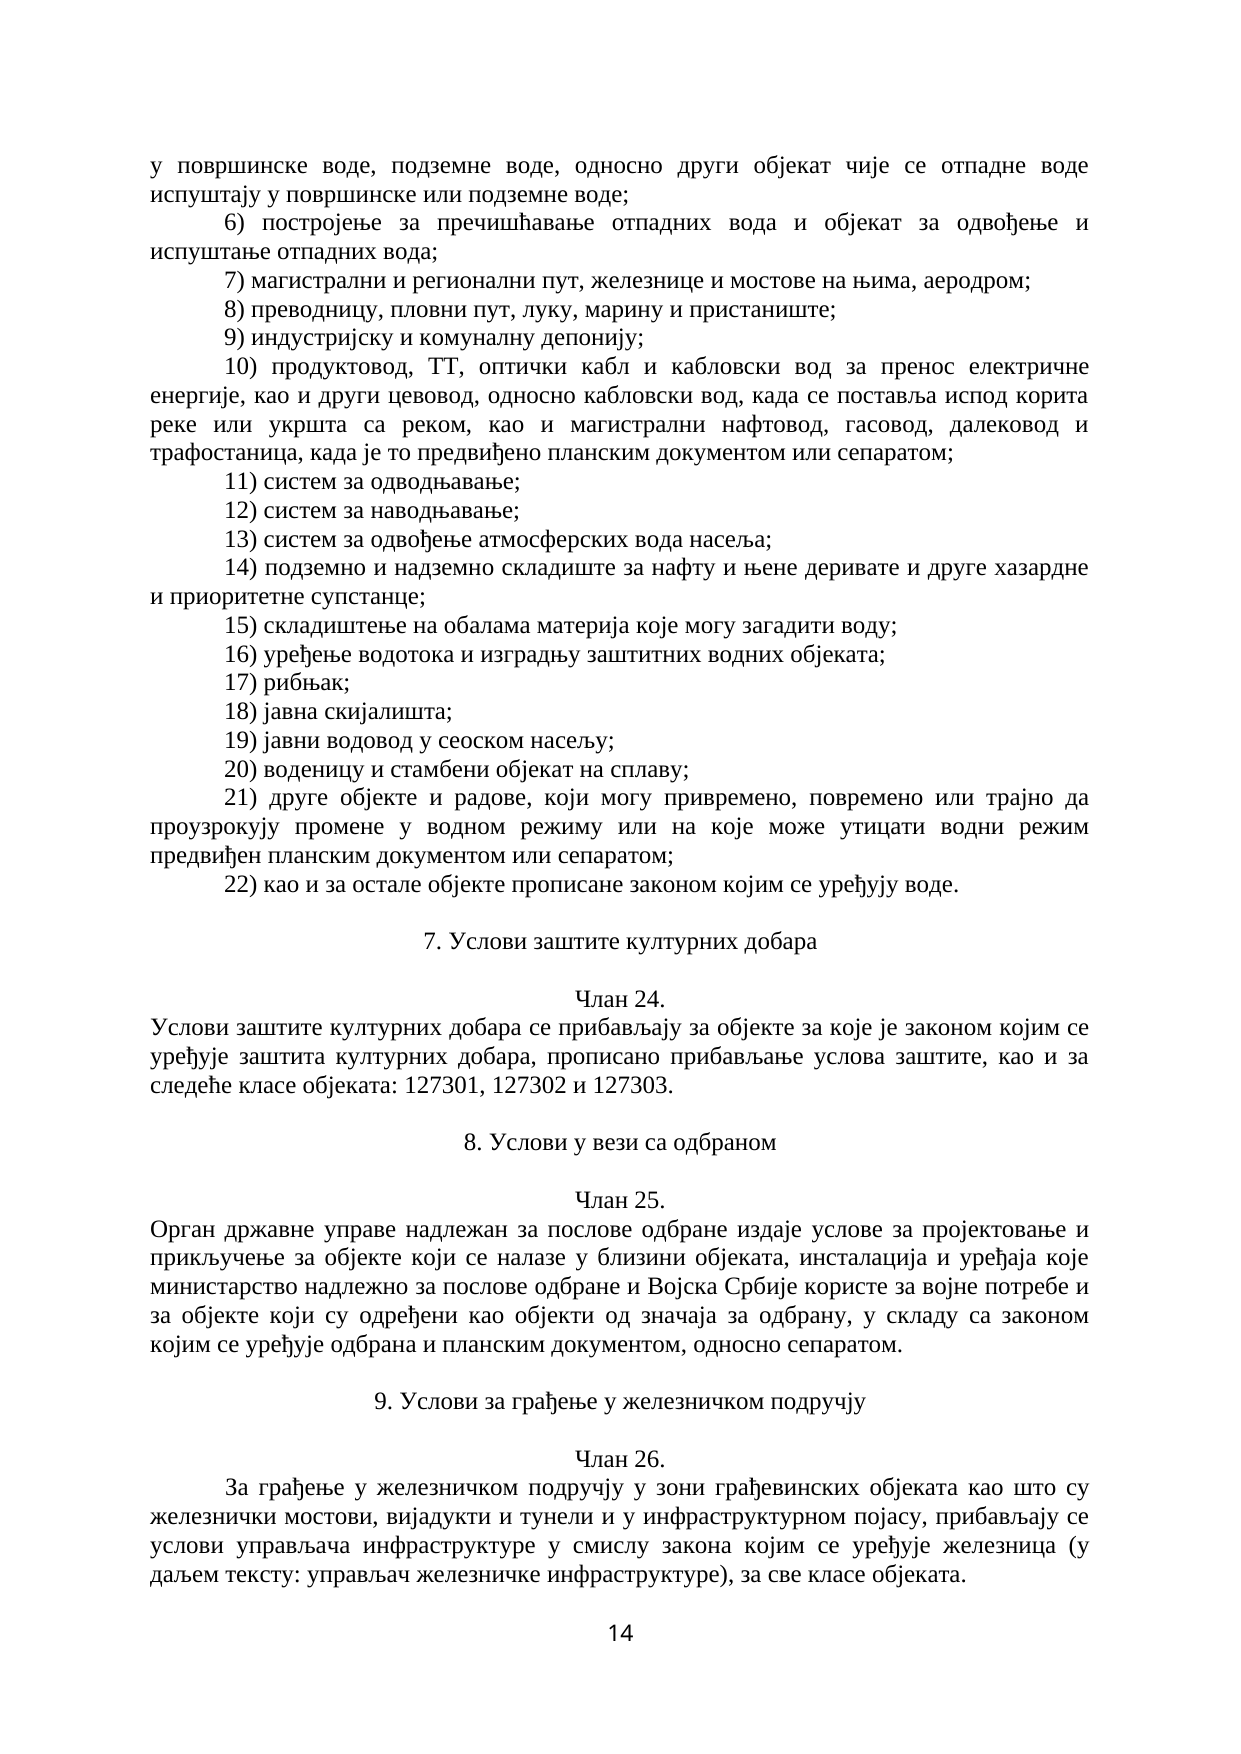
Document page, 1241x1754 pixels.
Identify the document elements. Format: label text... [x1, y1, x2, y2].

text 14) подземно и надземно складиште за нафту и њене деривате и друге хазардне и приоритетне супстанце; [150, 552, 1090, 610]
text 8. Услови у вези са одбраном [150, 1127, 1090, 1156]
text 15) складиштење на обалама материја које могу загадити воду; [150, 610, 1090, 639]
text Члан 26. [150, 1444, 1090, 1472]
text 20) воденицу и стамбени објекат на сплаву; [150, 754, 1090, 782]
text Члан 24. [150, 984, 1090, 1012]
text 11) систем за одводњавање; [150, 466, 1090, 495]
text 6) постројење за пречишћавање отпадних вода и објекат за одвођење и испуштање отпадних вода; [150, 207, 1090, 265]
text 8) преводницу, пловни пут, луку, марину и пристаниште; [150, 294, 1090, 322]
text 22) као и за остале објекте прописане законом којим се уређују воде. [150, 869, 1090, 897]
text 19) јавни водовод у сеоском насељу; [150, 725, 1090, 754]
text 10) продуктовод, ТТ, оптички кабл и кабловски вод за пренос електричне енергије, као и други цевовод, односно кабловски вод, када се поставља испод корита реке или укршта са реком, као и магистрални нафтовод, гасовод, далековод и трафостаница, када је то предвиђено планским документом или сепаратом; [150, 351, 1090, 466]
text 9. Услови за грађење у железничком подручју [150, 1386, 1090, 1415]
text За грађење у железничком подручју у зони грађевинских објеката као што су железнички мостови, вијадукти и тунели и у инфраструктурном појасу, прибављају се услови управљача инфраструктуре у смислу закона којим се уређује железница (у даљем тексту: управљач железничке инфраструктуре), за све класе објеката. [150, 1472, 1090, 1587]
text 16) уређење водотока и изградњу заштитних водних објеката; [150, 639, 1090, 667]
text Члан 25. [150, 1185, 1090, 1214]
text Орган државне управе надлежан за послове одбране издаје услове за пројектовање и прикључење за објекте који се налазе у близини објеката, инсталација и уређаја које министарство надлежно за послове одбране и Војска Србије користе за војне потребе и за објекте који су одређени као објекти од значаја за одбрану, у складу са законом којим се уређује одбрана и планским документом, односно сепаратом. [150, 1214, 1090, 1357]
text 13) систем за одвођење атмосферских вода насеља; [150, 524, 1090, 552]
text Услови заштите културних добара се прибављају за објекте за које је законом којим се уређује заштита културних добара, прописано прибављање услова заштите, као и за следеће класе објеката: 127301, 127302 и 127303. [150, 1012, 1090, 1099]
text 17) рибњак; [150, 667, 1090, 696]
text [150, 150, 1090, 207]
text 21) друге објекте и радове, који могу привремено, повремено или трајно да проузрокују промене у водном режиму или на које може утицати водни режим предвиђен планским документом или сепаратом; [150, 782, 1090, 869]
text 9) индустријску и комуналну депонију; [150, 322, 1090, 351]
text 7. Услови заштите културних добара [150, 926, 1090, 955]
text 12) систем за наводњавање; [150, 495, 1090, 524]
text 7) магистрални и регионални пут, железнице и мостове на њима, аеродром; [150, 265, 1090, 294]
text 18) јавна скијалишта; [150, 696, 1090, 725]
